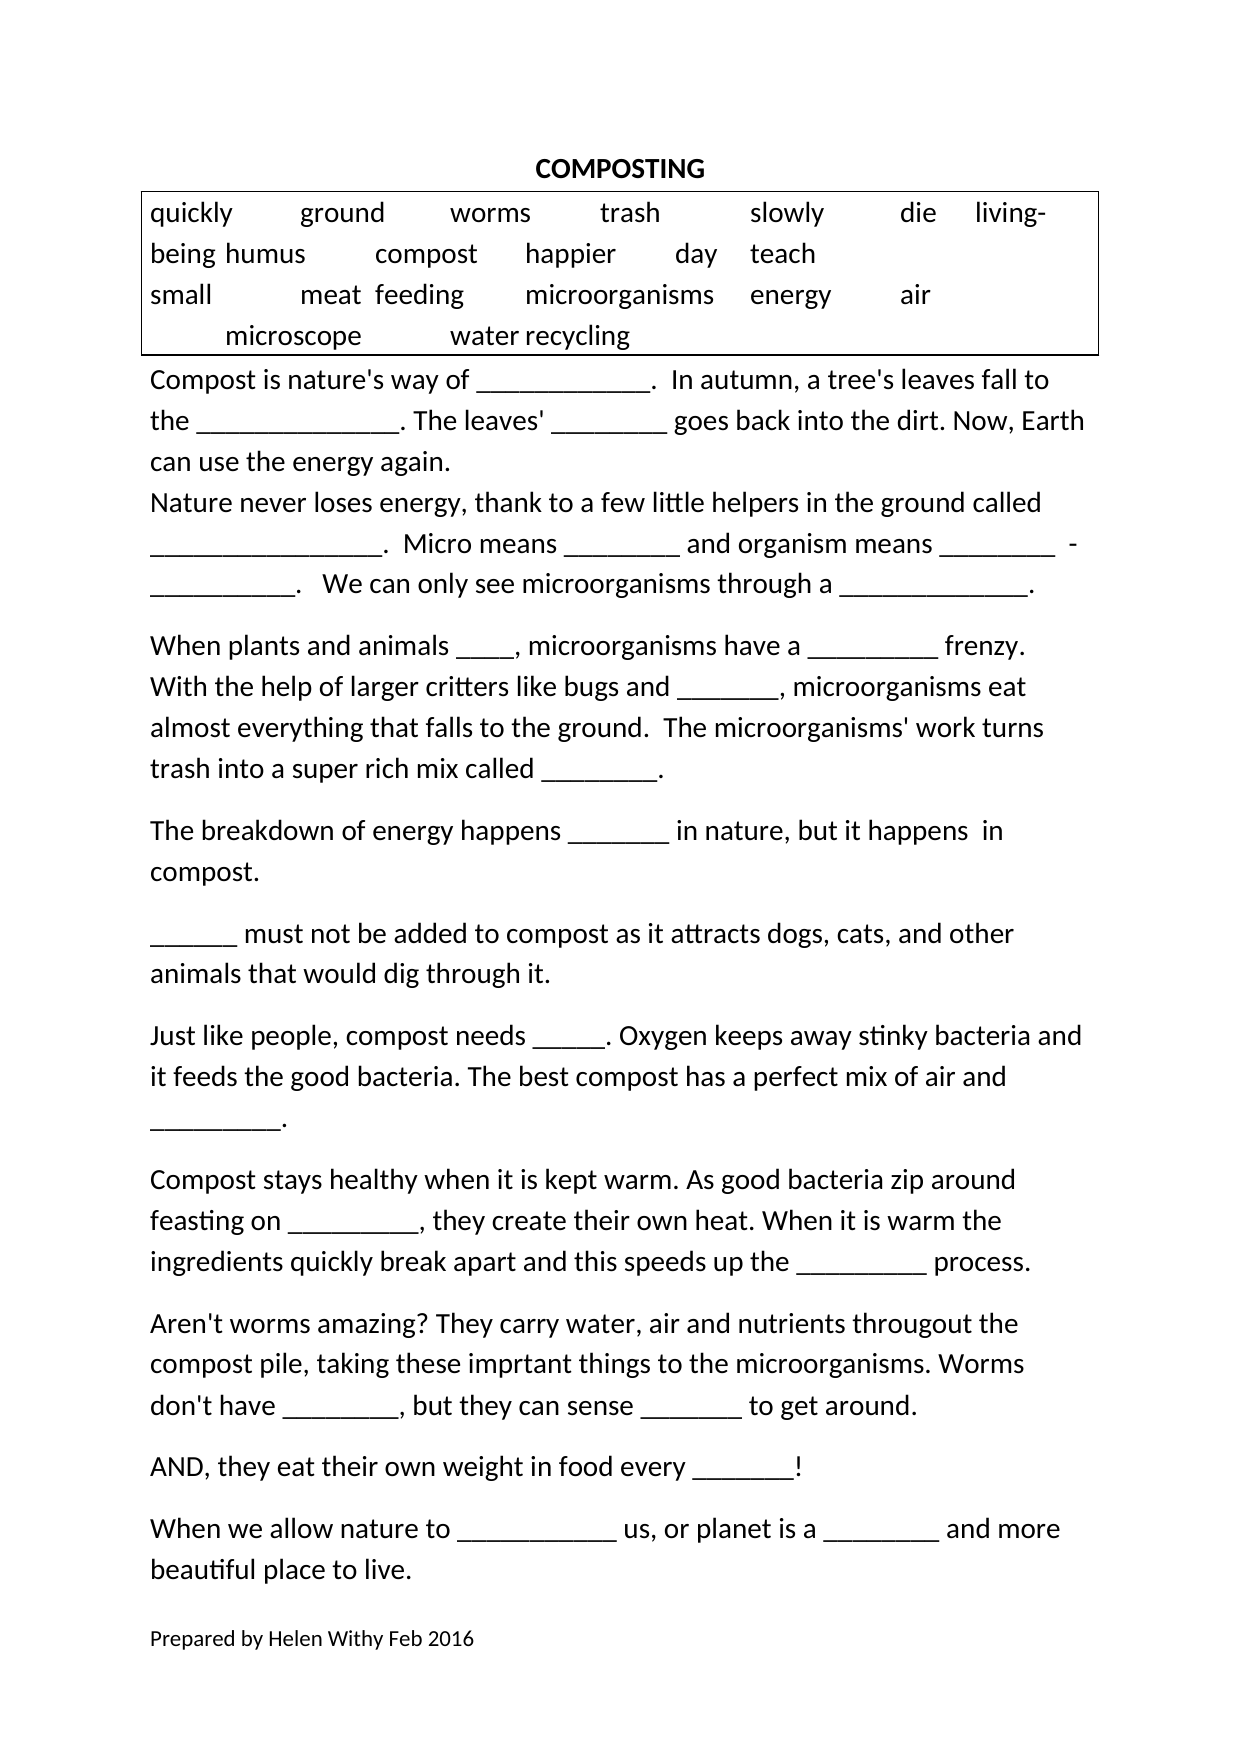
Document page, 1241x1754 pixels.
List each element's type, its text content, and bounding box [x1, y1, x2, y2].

text Compost stays healthy when it is kept warm. As good bacteria zip around feasting on _________, they create their own heat. When it is warm the ingredients quickly break apart and this speeds up the _________ process. [150, 1161, 1090, 1278]
text COMPOSTING [150, 150, 1090, 186]
text The breakdown of energy happens _______ in nature, but it happens in compost. [150, 812, 1090, 888]
text Nature never loses energy, thank to a few little helpers in the ground called ________________. Micro means ________ and organism means ________ -__________. We can only see microorganisms through a _____________. [150, 484, 1090, 601]
text AND, they eat their own weight in food every _______! [150, 1448, 1090, 1484]
text When we allow nature to ___________ us, or planet is a ________ and more beautiful place to live. [150, 1510, 1090, 1587]
text When plants and animals ____, microorganisms have a _________ frenzy. With the help of larger critters like bugs and _______, microorganisms eat almost everything that falls to the ground. The microorganisms' work turns trash into a super rich mix called ________. [150, 627, 1090, 786]
text Just like people, compost needs _____. Oxygen keeps away stinky bacteria and it feeds the good bacteria. The best compost has a perfect mix of air and _________. [150, 1017, 1090, 1135]
text small meat feeding microorganisms energy air microscope water recycling [142, 273, 1098, 354]
text quickly ground worms trash slowly die living-being humus compost happier day teach [142, 192, 1098, 271]
text Compost is nature's way of ____________. In autumn, a tree's leaves fall to the ______________. The leaves' ________ goes back into the dirt. Now, Earth can use the energy again. [150, 361, 1090, 478]
text ______ must not be added to compost as it attracts dogs, cats, and other animals that would dig through it. [150, 915, 1090, 991]
text Aren't worms amazing? They carry water, air and nutrients througout the compost pile, taking these imprtant things to the microorganisms. Worms don't have ________, but they can sense _______ to get around. [150, 1305, 1090, 1422]
